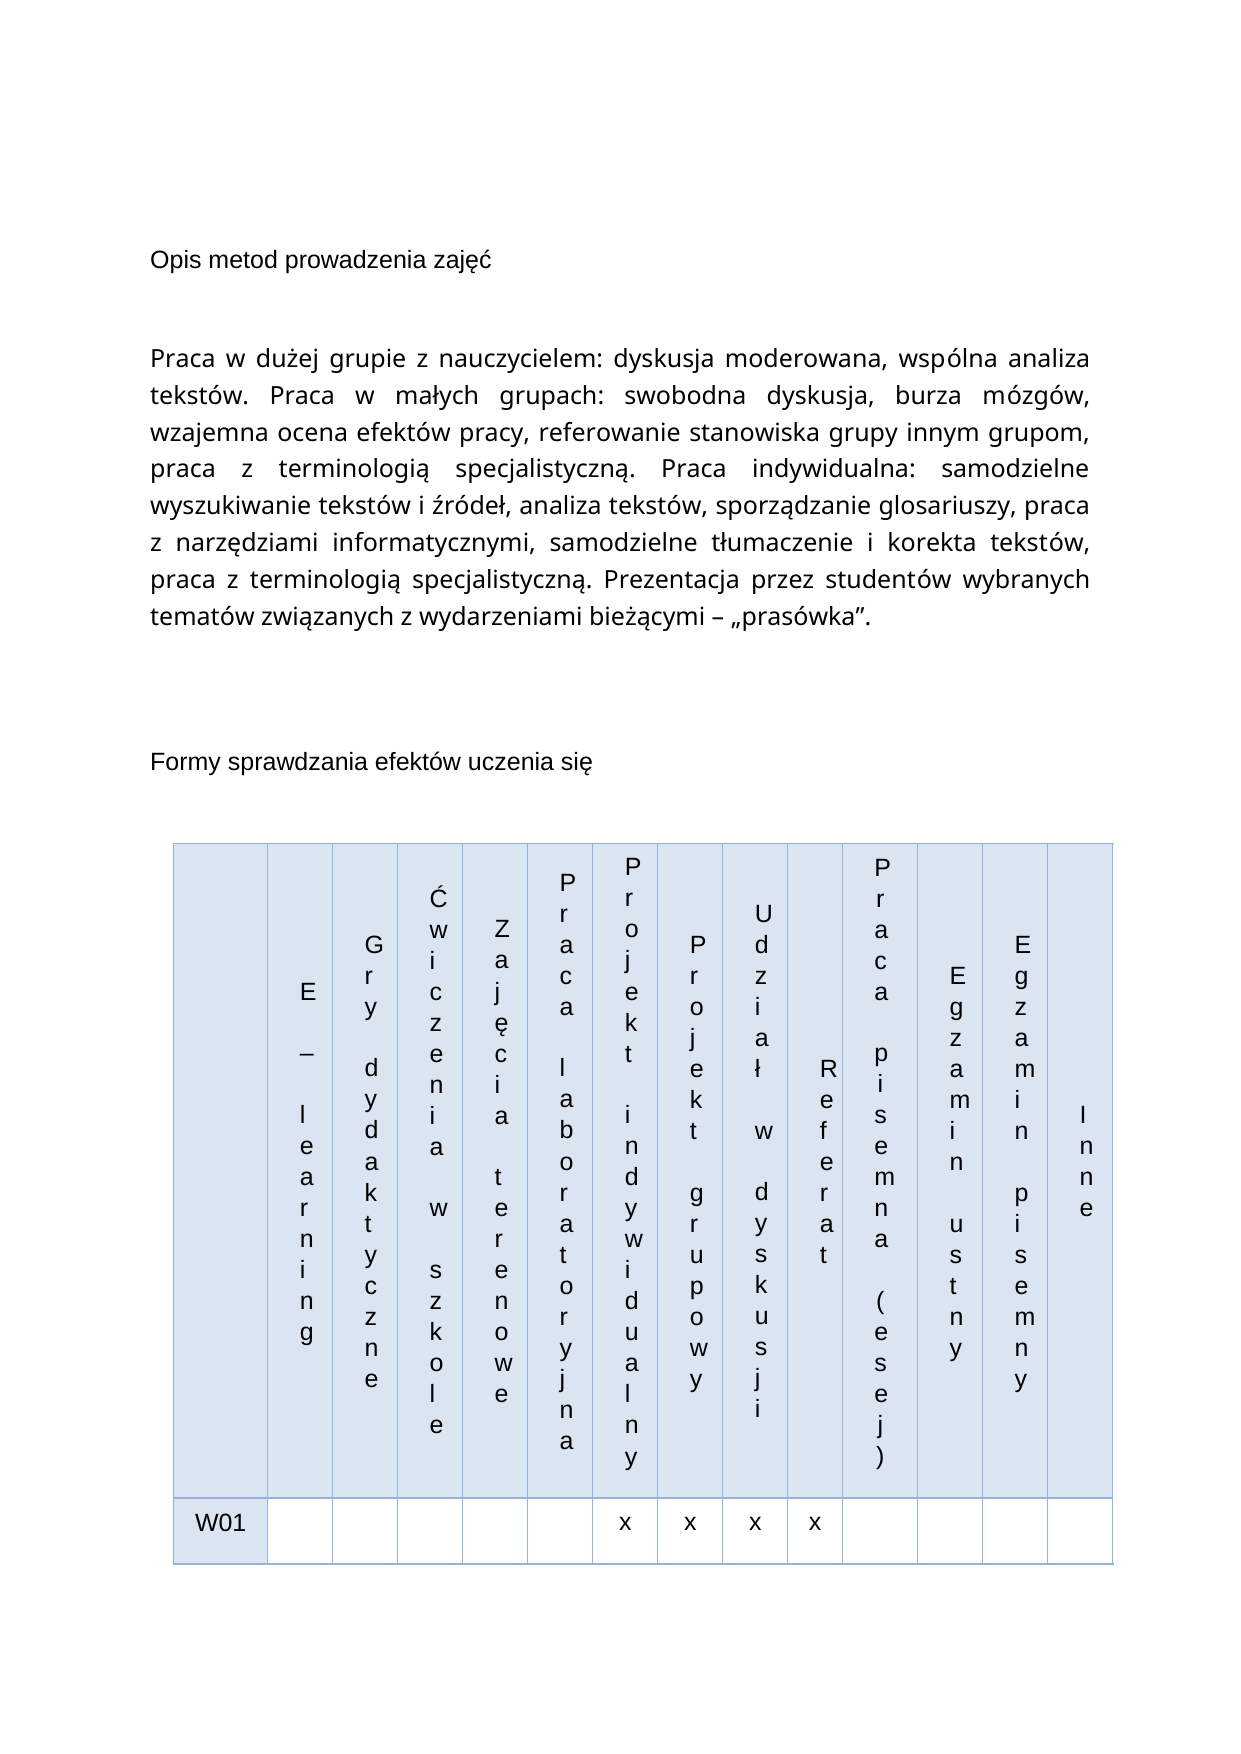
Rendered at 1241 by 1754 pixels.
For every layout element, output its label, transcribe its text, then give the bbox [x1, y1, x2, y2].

table_header Egzamin ustny [918, 844, 982, 1497]
text Opis metod prowadzenia zajęć [150, 245, 1090, 274]
table_cell [528, 1499, 592, 1563]
table_header Egzamin pisemny [983, 844, 1047, 1497]
table_cell [1048, 1499, 1112, 1563]
table_header Inne [1048, 844, 1112, 1497]
table_cell [268, 1499, 332, 1563]
table_header Praca pisemna (esej) [843, 844, 917, 1497]
table_header Gry dydaktyczne [333, 844, 397, 1497]
table_cell [463, 1499, 527, 1563]
table_cell x [658, 1499, 722, 1563]
table_cell W01 [174, 1499, 267, 1563]
text Formy sprawdzania efektów uczenia się [150, 747, 1090, 776]
table_header Projekt indywidualny [593, 844, 657, 1497]
table_header E – learning [268, 844, 332, 1497]
table_cell [398, 1499, 462, 1563]
table_cell [333, 1499, 397, 1563]
table_header Projekt grupowy [658, 844, 722, 1497]
table_header Praca laboratoryjna [528, 844, 592, 1497]
table_cell x [723, 1499, 787, 1563]
table_header [174, 844, 267, 1497]
table_cell [843, 1499, 917, 1563]
text Praca w dużej grupie z nauczycielem: dyskusja moderowana, wspólna analiza tekstów. Praca w małych grupach: swobodna dyskusja, burza mózgów, wzajemna ocena efektów pracy, referowanie stanowiska grupy innym grupom, praca z terminologią specjalistyczną. Praca indywidualna: samodzielne wyszukiwanie tekstów i źródeł, analiza tekstów, sporządzanie glosariuszy, praca z narzędziami informatycznymi, samodzielne tłumaczenie i korekta tekstów, praca z terminologią specjalistyczną. Prezentacja przez studentów wybranych tematów związanych z wydarzeniami bieżącymi – „prasówka”. [150, 341, 1090, 632]
table_header Referat [788, 844, 842, 1497]
table_cell x [593, 1499, 657, 1563]
table_cell [983, 1499, 1047, 1563]
table_header Zajęcia terenowe [463, 844, 527, 1497]
table_cell x [788, 1499, 842, 1563]
table_header Ćwiczenia w szkole [398, 844, 462, 1497]
table_header Udział w dyskusji [723, 844, 787, 1497]
table_cell [918, 1499, 982, 1563]
